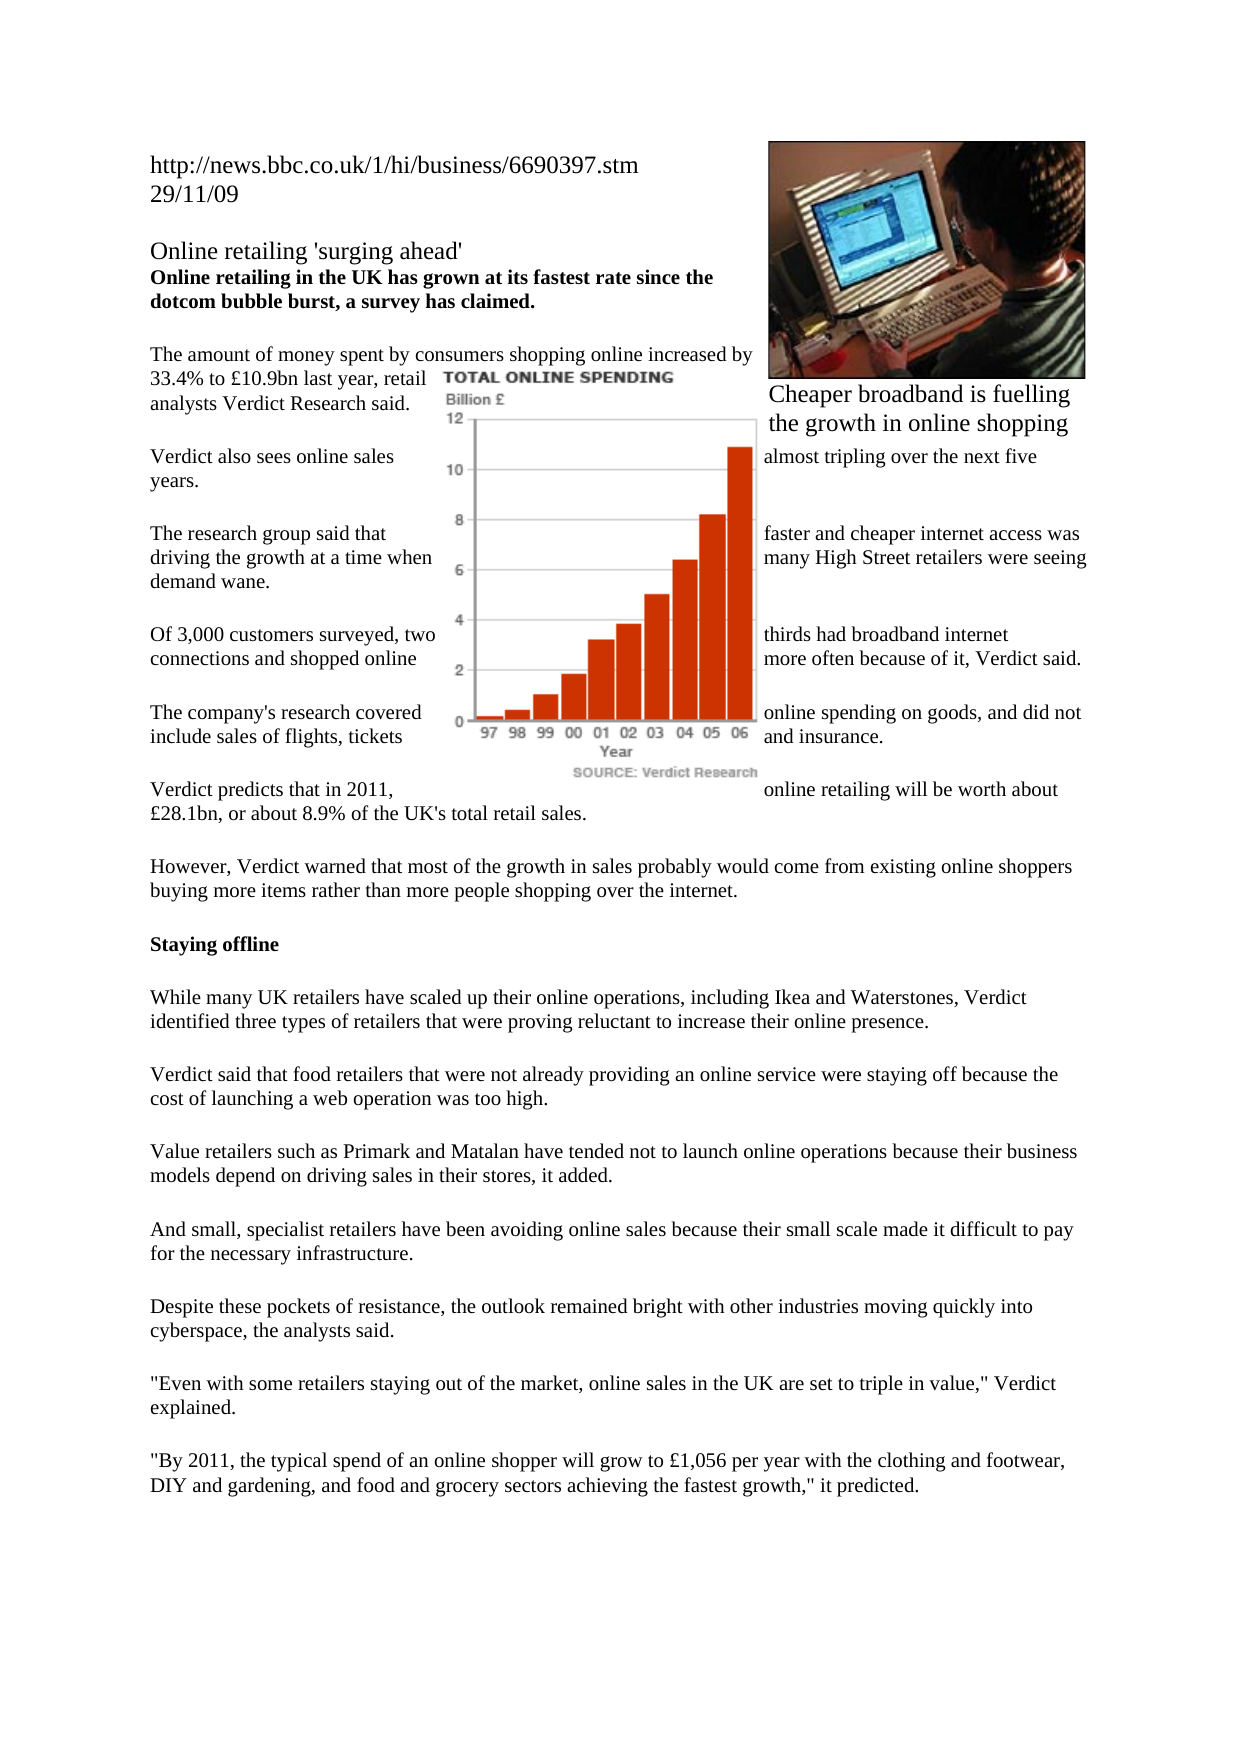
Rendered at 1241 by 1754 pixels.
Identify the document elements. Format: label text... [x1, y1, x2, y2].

text Despite these pockets of resistance, the outlook remained bright with other industries moving quickly into cyberspace, the analysts said. [150, 1294, 1090, 1342]
text Verdict also sees online sales almost tripling over the next five years. [759, 444, 1090, 492]
text Online retailing 'surging ahead' [150, 236, 768, 265]
text The amount of money spent by consumers shopping online increased by 33.4% to £10.9bn last year, retail analysts Verdict Research said. [150, 342, 768, 414]
text Of 3,000 customers surveyed, two thirds had broadband internet connections and shopped online more often because of it, Verdict said. [759, 622, 1090, 670]
picture [441, 369, 759, 779]
text Verdict said that food retailers that were not already providing an online service were staying off because the cost of launching a web operation was too high. [150, 1062, 1090, 1110]
text However, Verdict warned that most of the growth in sales probably would come from existing online shoppers buying more items rather than more people shopping over the internet. [150, 854, 1090, 902]
text Staying offline [150, 931, 1090, 956]
text Online retailing in the UK has grown at its fastest rate since the dotcom bubble burst, a survey has claimed. [150, 265, 768, 313]
text The company's research covered online spending on goods, and did not include sales of flights, tickets and insurance. [759, 699, 1090, 748]
text The research group said that faster and cheaper internet access was driving the growth at a time when many High Street retailers were seeing demand wane. [150, 521, 441, 593]
text "By 2011, the typical spend of an online shopper will grow to £1,056 per year with the clothing and footwear, DIY and gardening, and food and grocery sectors achieving the fastest growth," it predicted. [150, 1448, 1090, 1497]
text 29/11/09 [150, 179, 768, 207]
text Value retailers such as Primark and Matalan have tended not to launch online operations because their business models depend on driving sales in their stores, it added. [150, 1139, 1090, 1187]
text Verdict predicts that in 2011, online retailing will be worth about £28.1bn, or about 8.9% of the UK's total retail sales. [150, 777, 1090, 825]
table_header Cheaper broadband is fuelling the growth in online shopping [768, 379, 1086, 437]
text While many UK retailers have scaled up their online operations, including Ikea and Waterstones, Verdict identified three types of retailers that were proving reluctant to increase their online presence. [150, 985, 1090, 1033]
text "Even with some retailers staying out of the market, online sales in the UK are set to triple in value," Verdict explained. [150, 1371, 1090, 1419]
text And small, specialist retailers have been avoiding online sales because their small scale made it difficult to pay for the necessary infrastructure. [150, 1217, 1090, 1265]
text Verdict also sees online sales almost tripling over the next five years. [150, 444, 441, 492]
text http://news.bbc.co.uk/1/hi/business/6690397.stm [150, 150, 768, 179]
text Of 3,000 customers surveyed, two thirds had broadband internet connections and shopped online more often because of it, Verdict said. [150, 622, 441, 670]
text The research group said that faster and cheaper internet access was driving the growth at a time when many High Street retailers were seeing demand wane. [759, 521, 1090, 593]
text The company's research covered online spending on goods, and did not include sales of flights, tickets and insurance. [150, 699, 441, 748]
picture [768, 141, 1086, 379]
